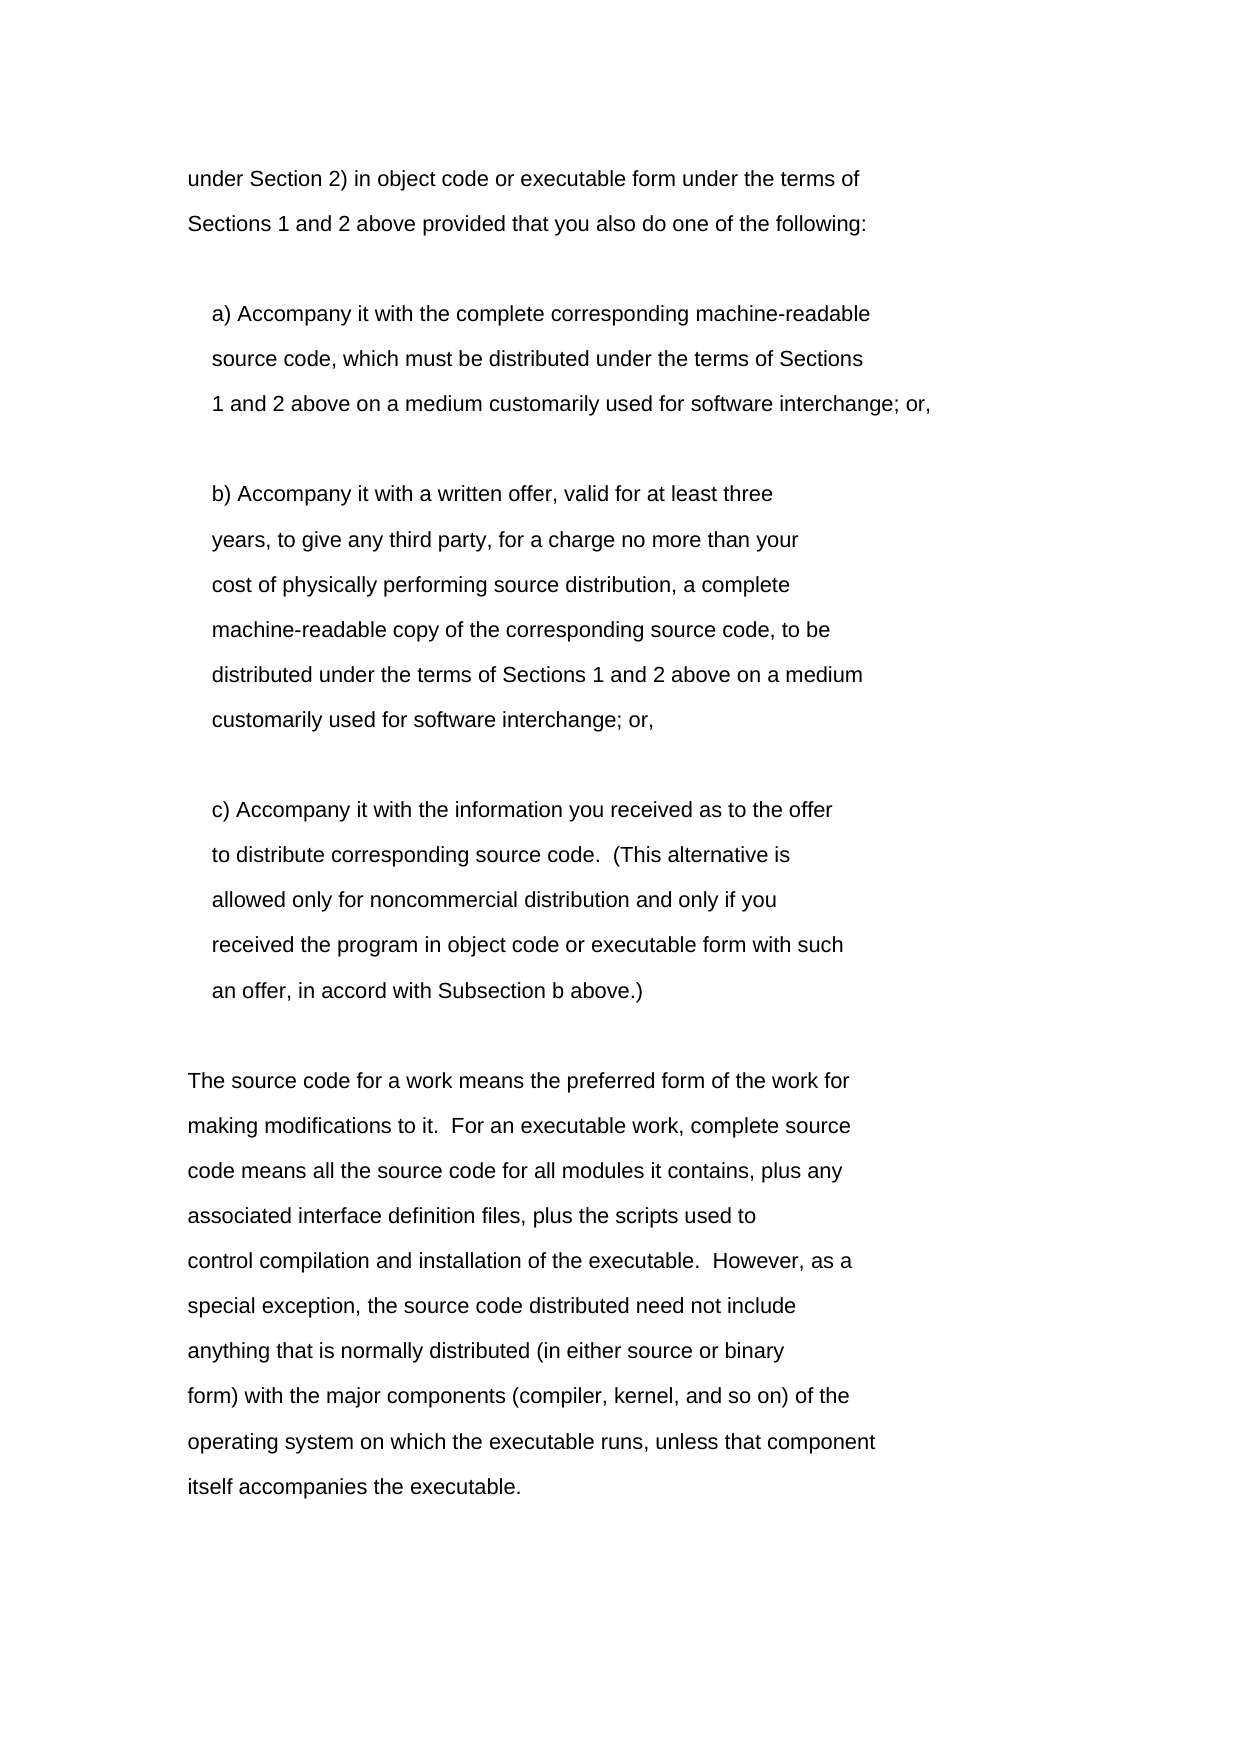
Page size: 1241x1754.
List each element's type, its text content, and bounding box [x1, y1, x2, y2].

text special exception, the source code distributed need not include [187, 1289, 1053, 1322]
text 1 and 2 above on a medium customarily used for software interchange; or, [187, 387, 1053, 420]
text an offer, in accord with Subsection b above.) [187, 974, 1053, 1006]
text form) with the major components (compiler, kernel, and so on) of the [187, 1380, 1053, 1412]
text b) Accompany it with a written offer, valid for at least three [187, 478, 1053, 510]
text customarily used for software interchange; or, [187, 703, 1053, 736]
text The source code for a work means the preferred form of the work for [187, 1064, 1053, 1097]
text itself accompanies the executable. [187, 1470, 1053, 1502]
text machine-readable copy of the corresponding source code, to be [187, 613, 1053, 646]
text to distribute corresponding source code. (This alternative is [187, 838, 1053, 871]
text under Section 2) in object code or executable form under the terms of [187, 162, 1053, 194]
text cost of physically performing source distribution, a complete [187, 568, 1053, 600]
text control compilation and installation of the executable. However, as a [187, 1244, 1053, 1277]
text code means all the source code for all modules it contains, plus any [187, 1154, 1053, 1187]
text a) Accompany it with the complete corresponding machine-readable [187, 297, 1053, 330]
text Sections 1 and 2 above provided that you also do one of the following: [187, 207, 1053, 239]
text anything that is normally distributed (in either source or binary [187, 1335, 1053, 1367]
text received the program in object code or executable form with such [187, 929, 1053, 961]
text operating system on which the executable runs, unless that component [187, 1425, 1053, 1457]
text associated interface definition files, plus the scripts used to [187, 1199, 1053, 1232]
text making modifications to it. For an executable work, complete source [187, 1109, 1053, 1142]
text allowed only for noncommercial distribution and only if you [187, 884, 1053, 916]
text distributed under the terms of Sections 1 and 2 above on a medium [187, 658, 1053, 691]
text c) Accompany it with the information you received as to the offer [187, 793, 1053, 826]
text years, to give any third party, for a charge no more than your [187, 523, 1053, 555]
text source code, which must be distributed under the terms of Sections [187, 342, 1053, 375]
